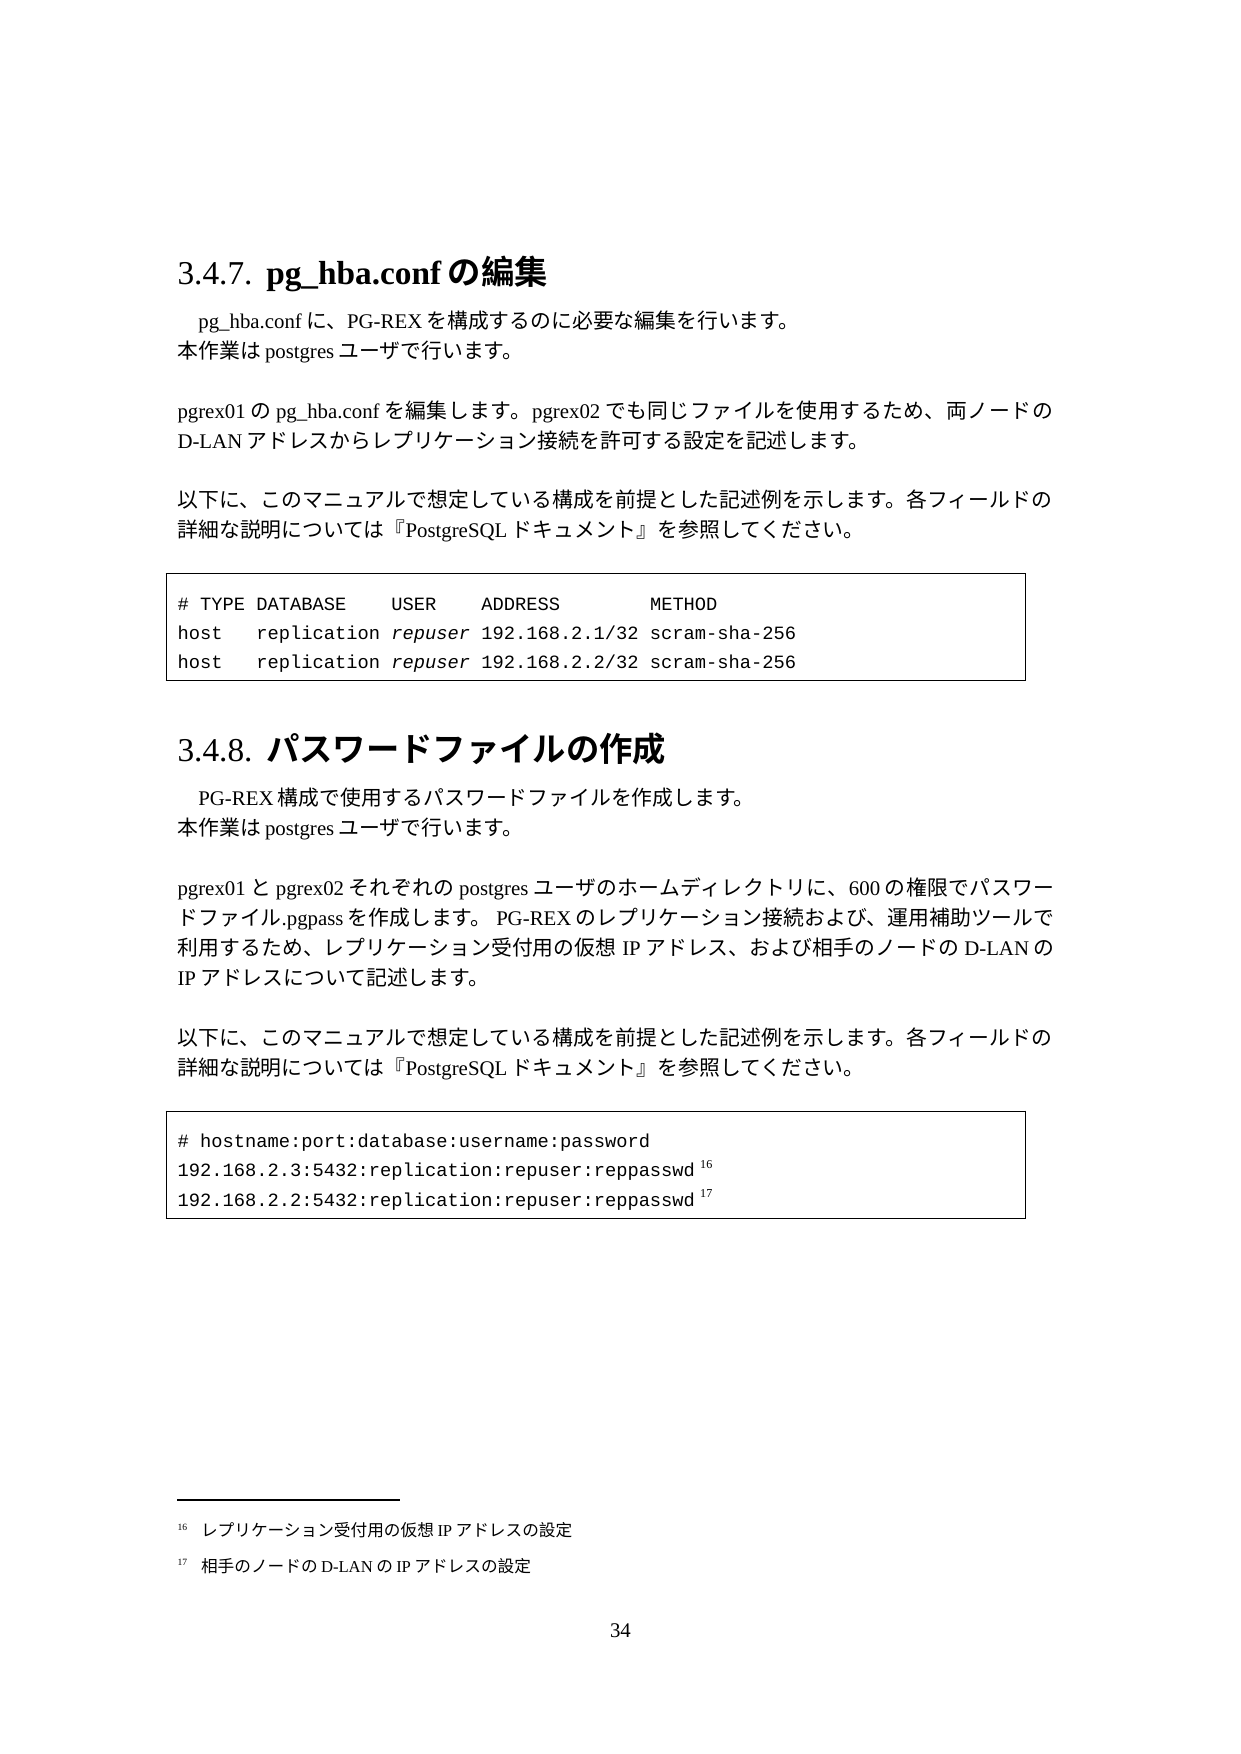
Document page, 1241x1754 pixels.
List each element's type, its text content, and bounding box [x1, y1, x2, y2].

subtitle パスワードファイルの作成 [177, 723, 1063, 771]
subtitle pg_hba.confの編集 [177, 248, 1063, 294]
text PG-REX構成で使用するパスワードファイルを作成します。 [177, 781, 1054, 812]
text 本作業はpostgresユーザで行います。 [177, 334, 1054, 365]
text 本作業はpostgresユーザで行います。 [177, 812, 1054, 842]
table_header # hostname:port:database:username:password 192.168.2.3:5432:replication:repuser:reppasswd 192.168.2.2:5432:replication:repuser:reppasswd [167, 1112, 1025, 1217]
text pgrex01とpgrex02それぞれのpostgresユーザのホームディレクトリに、600の権限でパスワードファイル.pgpassを作成します。 PG-REXのレプリケーション接続および、運用補助ツールで利用するため、レプリケーション受付用の仮想IPアドレス、および相手のノードのD-LANのIPアドレスについて記述します。 [177, 871, 1054, 992]
text 以下に、このマニュアルで想定している構成を前提とした記述例を示します。各フィールドの詳細な説明については『PostgreSQLドキュメント』を参照してください。 [177, 1021, 1054, 1081]
table_header # TYPE DATABASE USER ADDRESS METHOD host replication repuser 192.168.2.1/32 scram-sha-256 host replication repuser 192.168.2.2/32 scram-sha-256 [167, 574, 1025, 680]
text pgrex01のpg_hba.confを編集します。pgrex02でも同じファイルを使用するため、両ノードのD-LANアドレスからレプリケーション接続を許可する設定を記述します。 [177, 394, 1054, 454]
text pg_hba.confに、PG-REXを構成するのに必要な編集を行います。 [177, 304, 1054, 334]
text 以下に、このマニュアルで想定している構成を前提とした記述例を示します。各フィールドの詳細な説明については『PostgreSQLドキュメント』を参照してください。 [177, 483, 1054, 544]
